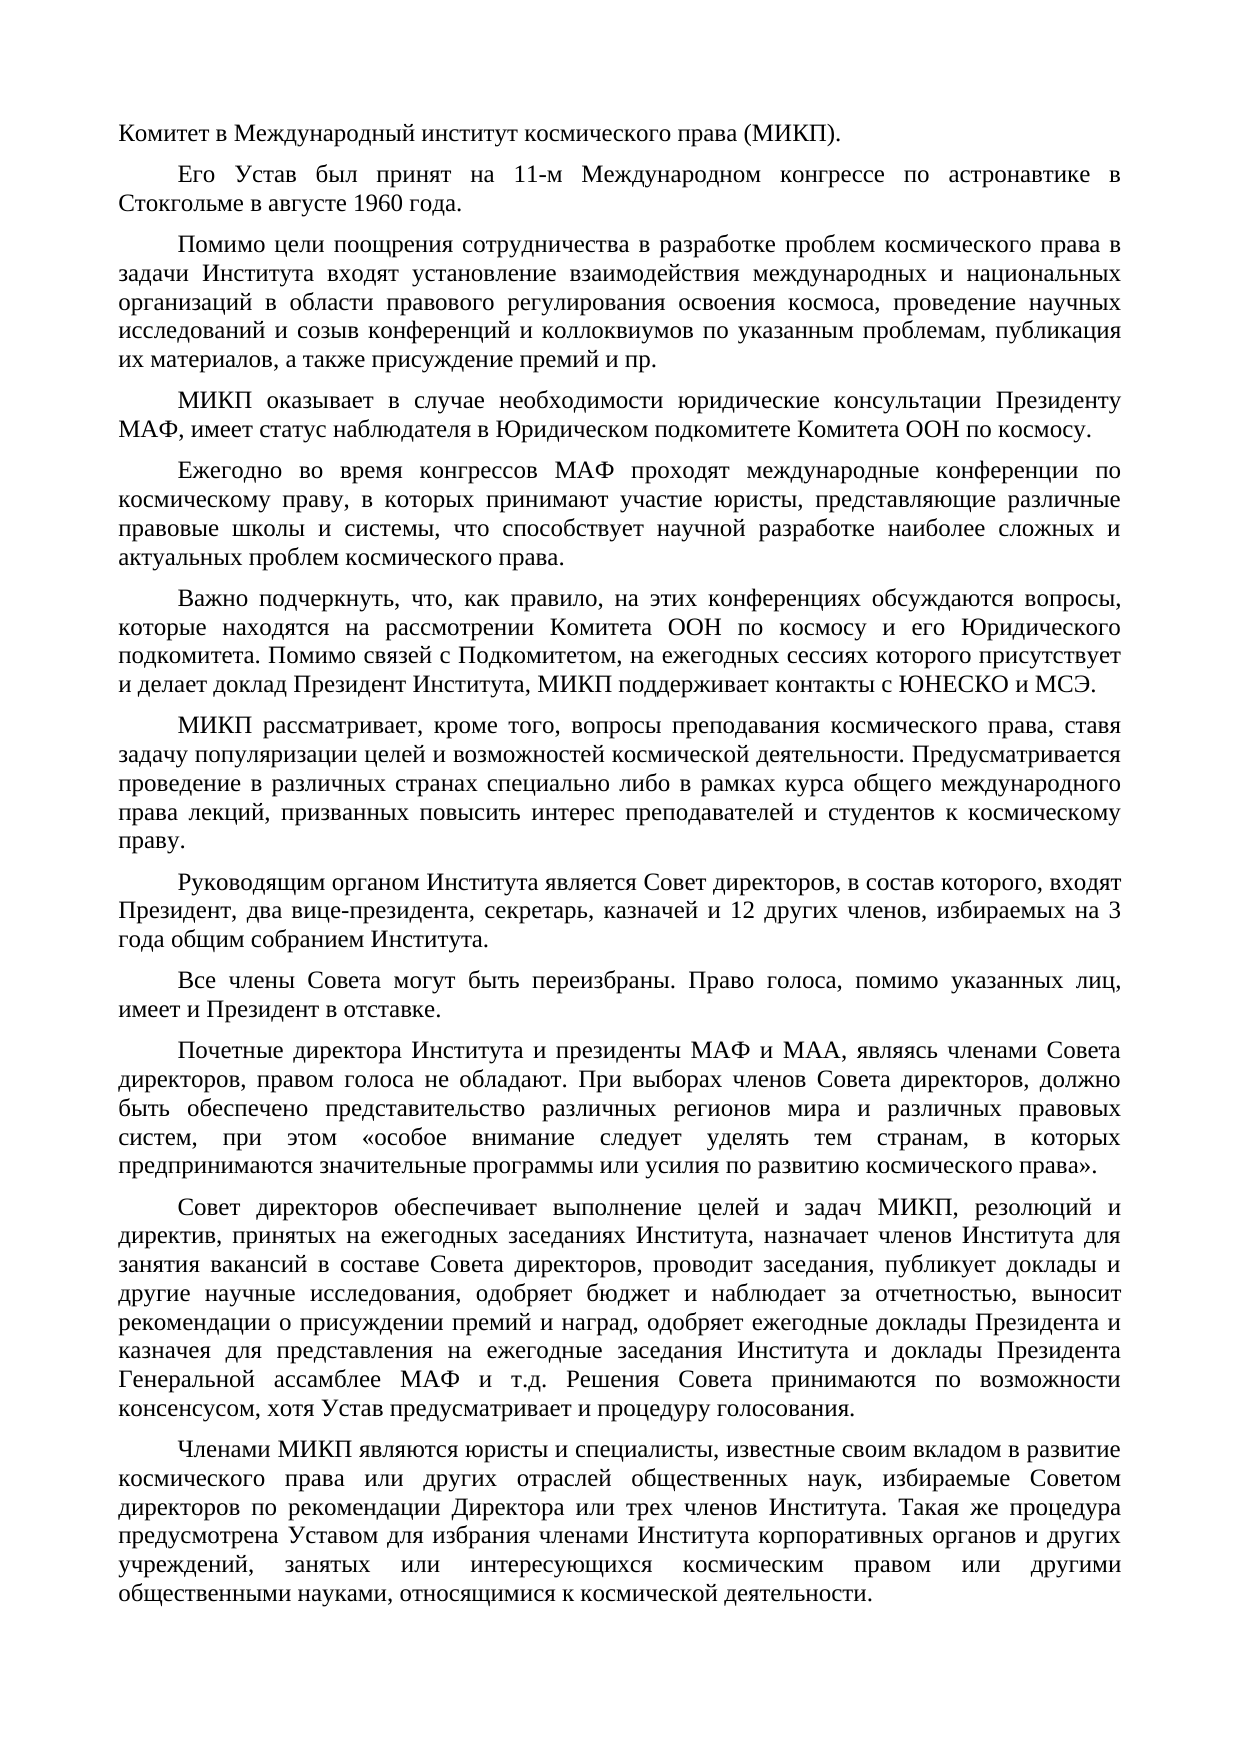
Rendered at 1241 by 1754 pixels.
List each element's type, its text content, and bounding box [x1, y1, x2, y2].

text Все члены Совета могут быть переизбраны. Право голоса, помимо указанных лиц, имеет и Президент в отставке. [118, 966, 1122, 1023]
text Ежегодно во время конгрессов МАФ проходят международные конференции по космическому праву, в которых принимают участие юристы, представляющие различные правовые школы и системы, что способствует научной разработке наиболее сложных и актуальных проблем космического права. [118, 456, 1122, 571]
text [118, 118, 1122, 147]
text Руководящим органом Института является Совет директоров, в состав которого, входят Президент, два вице-президента, секретарь, казначей и 12 других членов, избираемых на 3 года общим собранием Института. [118, 867, 1122, 953]
text Важно подчеркнуть, что, как правило, на этих конференциях обсуждаются вопросы, которые находятся на рассмотрении Комитета ООН по космосу и его Юридического подкомитета. Помимо связей с Подкомитетом, на ежегодных сессиях которого присутствует и делает доклад Президент Института, МИКП поддерживает контакты с ЮНЕСКО и МСЭ. [118, 583, 1122, 698]
text Совет директоров обеспечивает выполнение целей и задач МИКП, резолюций и директив, принятых на ежегодных заседаниях Института, назначает членов Института для занятия вакансий в составе Совета директоров, проводит заседания, публикует доклады и другие научные исследования, одобряет бюджет и наблюдает за отчетностью, выносит рекомендации о присуждении премий и наград, одобряет ежегодные доклады Президента и казначея для представления на ежегодные заседания Института и доклады Президента Генеральной ассамблее МАФ и т.д. Решения Совета принимаются по возможности консенсусом, хотя Устав предусматривает и процедуру голосования. [118, 1192, 1122, 1422]
text МИКП рассматривает, кроме того, вопросы преподавания космического права, ставя задачу популяризации целей и возможностей космической деятельности. Предусматривается проведение в различных странах специально либо в рамках курса общего международного права лекций, призванных повысить интерес преподавателей и студентов к космическому праву. [118, 711, 1122, 854]
text Почетные директора Института и президенты МАФ и МАА, являясь членами Совета директоров, правом голоса не обладают. При выборах членов Совета директоров, должно быть обеспечено представительство различных регионов мира и различных правовых систем, при этом «особое внимание следует уделять тем странам, в которых предпринимаются значительные программы или усилия по развитию космического права». [118, 1036, 1122, 1179]
text Помимо цели поощрения сотрудничества в разработке проблем космического права в задачи Института входят установление взаимодействия международных и национальных организаций в области правового регулирования освоения космоса, проведение научных исследований и созыв конференций и коллоквиумов по указанным проблемам, публикация их материалов, а также присуждение премий и пр. [118, 229, 1122, 373]
text МИКП оказывает в случае необходимости юридические консультации Президенту МАФ, имеет статус наблюдателя в Юридическом подкомитете Комитета ООН по космосу. [118, 386, 1122, 443]
text Его Устав был принят на 11-м Международном конгрессе по астронавтике в Стокгольме в августе 1960 года. [118, 159, 1122, 217]
text Членами МИКП являются юристы и специалисты, известные своим вкладом в развитие космического права или других отраслей общественных наук, избираемые Советом директоров по рекомендации Директора или трех членов Института. Такая же процедура предусмотрена Уставом для избрания членами Института корпоративных органов и других учреждений, занятых или интересующихся космическим правом или другими общественными науками, относящимися к космической деятельности. [118, 1434, 1122, 1607]
